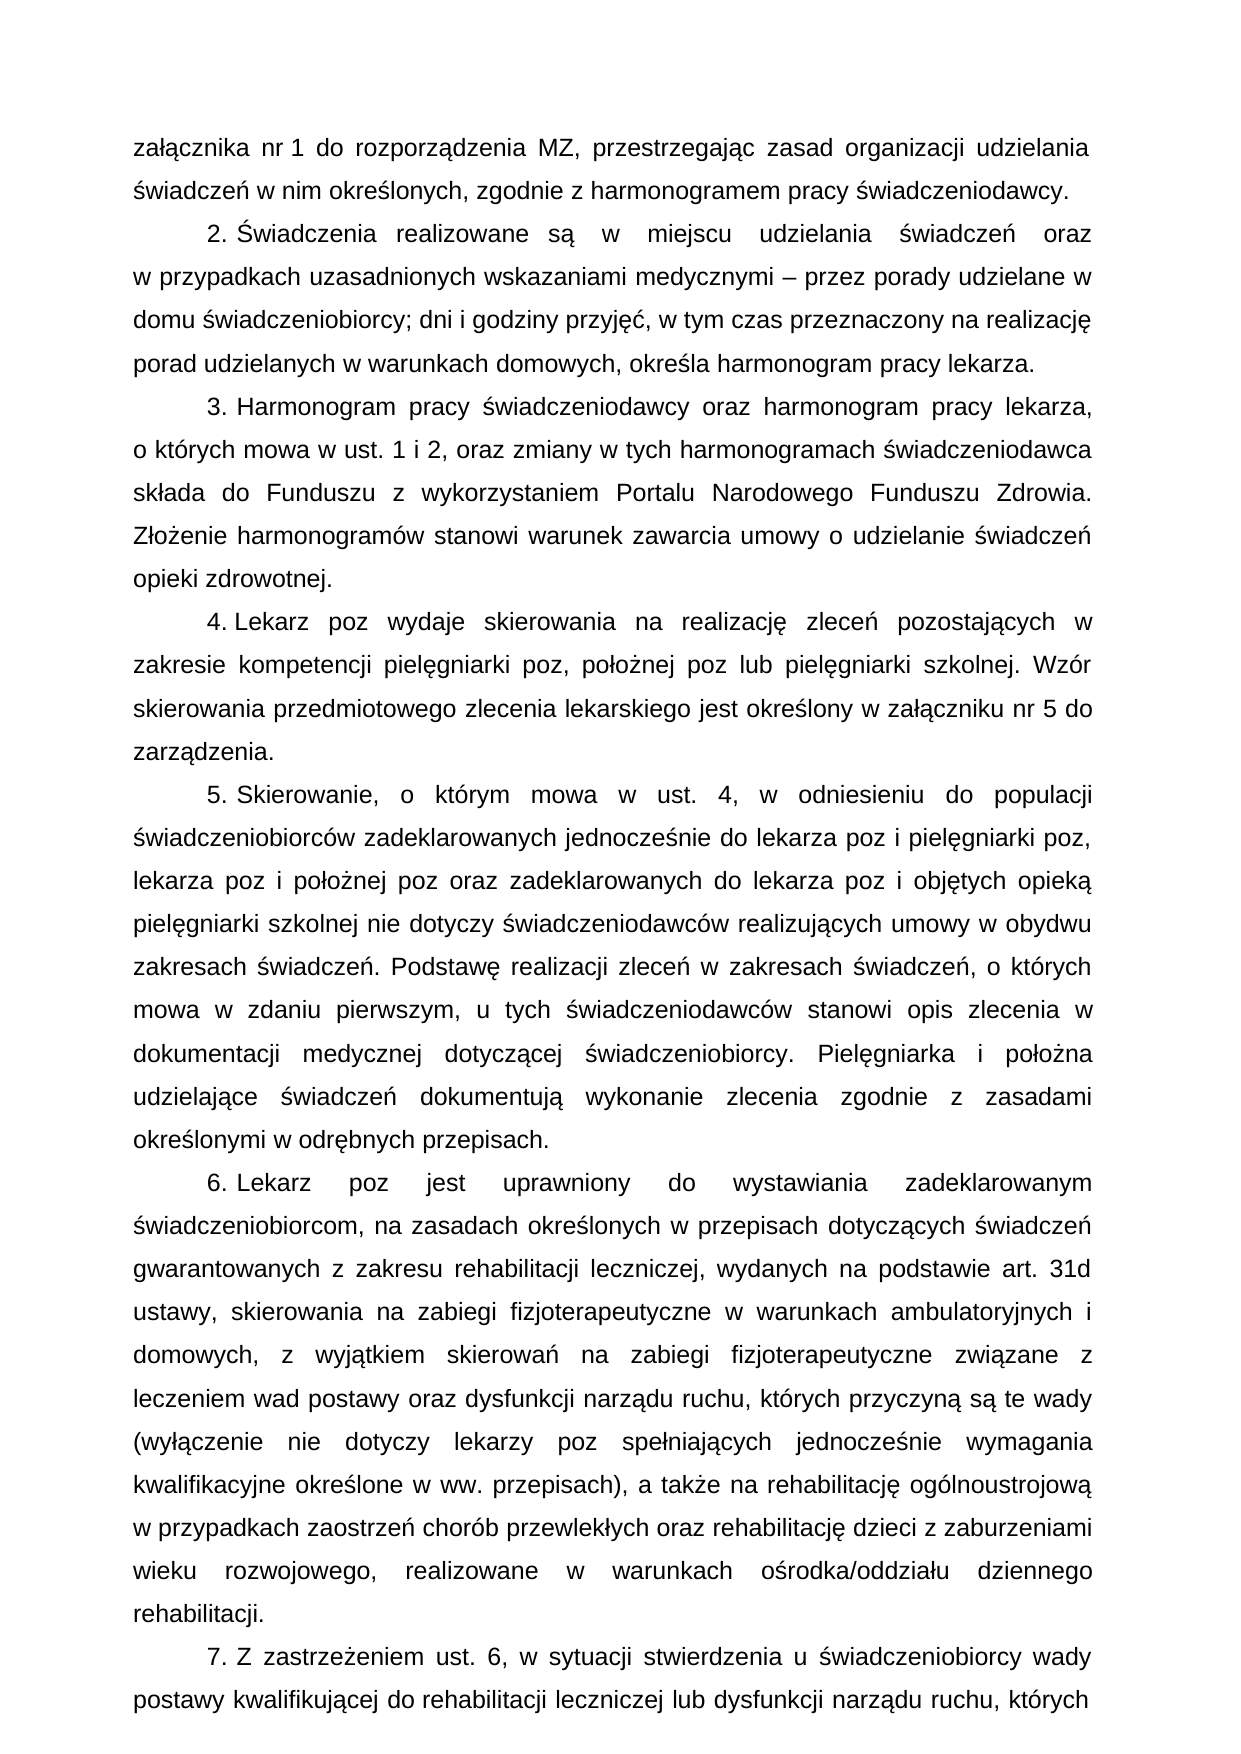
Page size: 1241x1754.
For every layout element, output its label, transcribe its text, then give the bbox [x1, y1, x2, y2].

list Harmonogram pracy świadczeniodawcy oraz harmonogram pracy lekarza, o których mowa w ust. 1 i 2, oraz zmiany w tych harmonogramach świadczeniodawca składa do Funduszu z wykorzystaniem Portalu Narodowego Funduszu Zdrowia. Złożenie harmonogramów stanowi warunek zawarcia umowy o udzielanie świadczeń opieki zdrowotnej. [133, 392, 1093, 593]
list Z zastrzeżeniem ust. 6, w sytuacji stwierdzenia u świadczeniobiorcy wady postawy kwalifikującej do rehabilitacji leczniczej lub dysfunkcji narządu ruchu, których [133, 1642, 1093, 1714]
text załącznika nr 1 do rozporządzenia MZ, przestrzegając zasad organizacji udzielania [133, 133, 1105, 162]
text świadczeń w nim określonych, zgodnie z harmonogramem pracy świadczeniodawcy. [133, 176, 1105, 205]
list Skierowanie, o którym mowa w ust. 4, w odniesieniu do populacji świadczeniobiorców zadeklarowanych jednocześnie do lekarza poz i pielęgniarki poz, lekarza poz i położnej poz oraz zadeklarowanych do lekarza poz i objętych opieką pielęgniarki szkolnej nie dotyczy świadczeniodawców realizujących umowy w obydwu zakresach świadczeń. Podstawę realizacji zleceń w zakresach świadczeń, o których mowa w zdaniu pierwszym, u tych świadczeniodawców stanowi opis zlecenia w dokumentacji medycznej dotyczącej świadczeniobiorcy. Pielęgniarka i położna udzielające świadczeń dokumentują wykonanie zlecenia zgodnie z zasadami określonymi w odrębnych przepisach. [133, 780, 1093, 1153]
list Lekarz poz wydaje skierowania na realizację zleceń pozostających w zakresie kompetencji pielęgniarki poz, położnej poz lub pielęgniarki szkolnej. Wzór skierowania przedmiotowego zlecenia lekarskiego jest określony w załączniku nr 5 do zarządzenia. [133, 607, 1093, 765]
list Świadczenia realizowane są w miejscu udzielania świadczeń oraz w przypadkach uzasadnionych wskazaniami medycznymi – przez porady udzielane w domu świadczeniobiorcy; dni i godziny przyjęć, w tym czas przeznaczony na realizację porad udzielanych w warunkach domowych, określa harmonogram pracy lekarza. [133, 219, 1093, 377]
list Lekarz poz jest uprawniony do wystawiania zadeklarowanym świadczeniobiorcom, na zasadach określonych w przepisach dotyczących świadczeń gwarantowanych z zakresu rehabilitacji leczniczej, wydanych na podstawie art. 31d ustawy, skierowania na zabiegi fizjoterapeutyczne w warunkach ambulatoryjnych i domowych, z wyjątkiem skierowań na zabiegi fizjoterapeutyczne związane z leczeniem wad postawy oraz dysfunkcji narządu ruchu, których przyczyną są te wady (wyłączenie nie dotyczy lekarzy poz spełniających jednocześnie wymagania kwalifikacyjne określone w ww. przepisach), a także na rehabilitację ogólnoustrojową w przypadkach zaostrzeń chorób przewlekłych oraz rehabilitację dzieci z zaburzeniami wieku rozwojowego, realizowane w warunkach ośrodka/oddziału dziennego rehabilitacji. [133, 1168, 1093, 1628]
